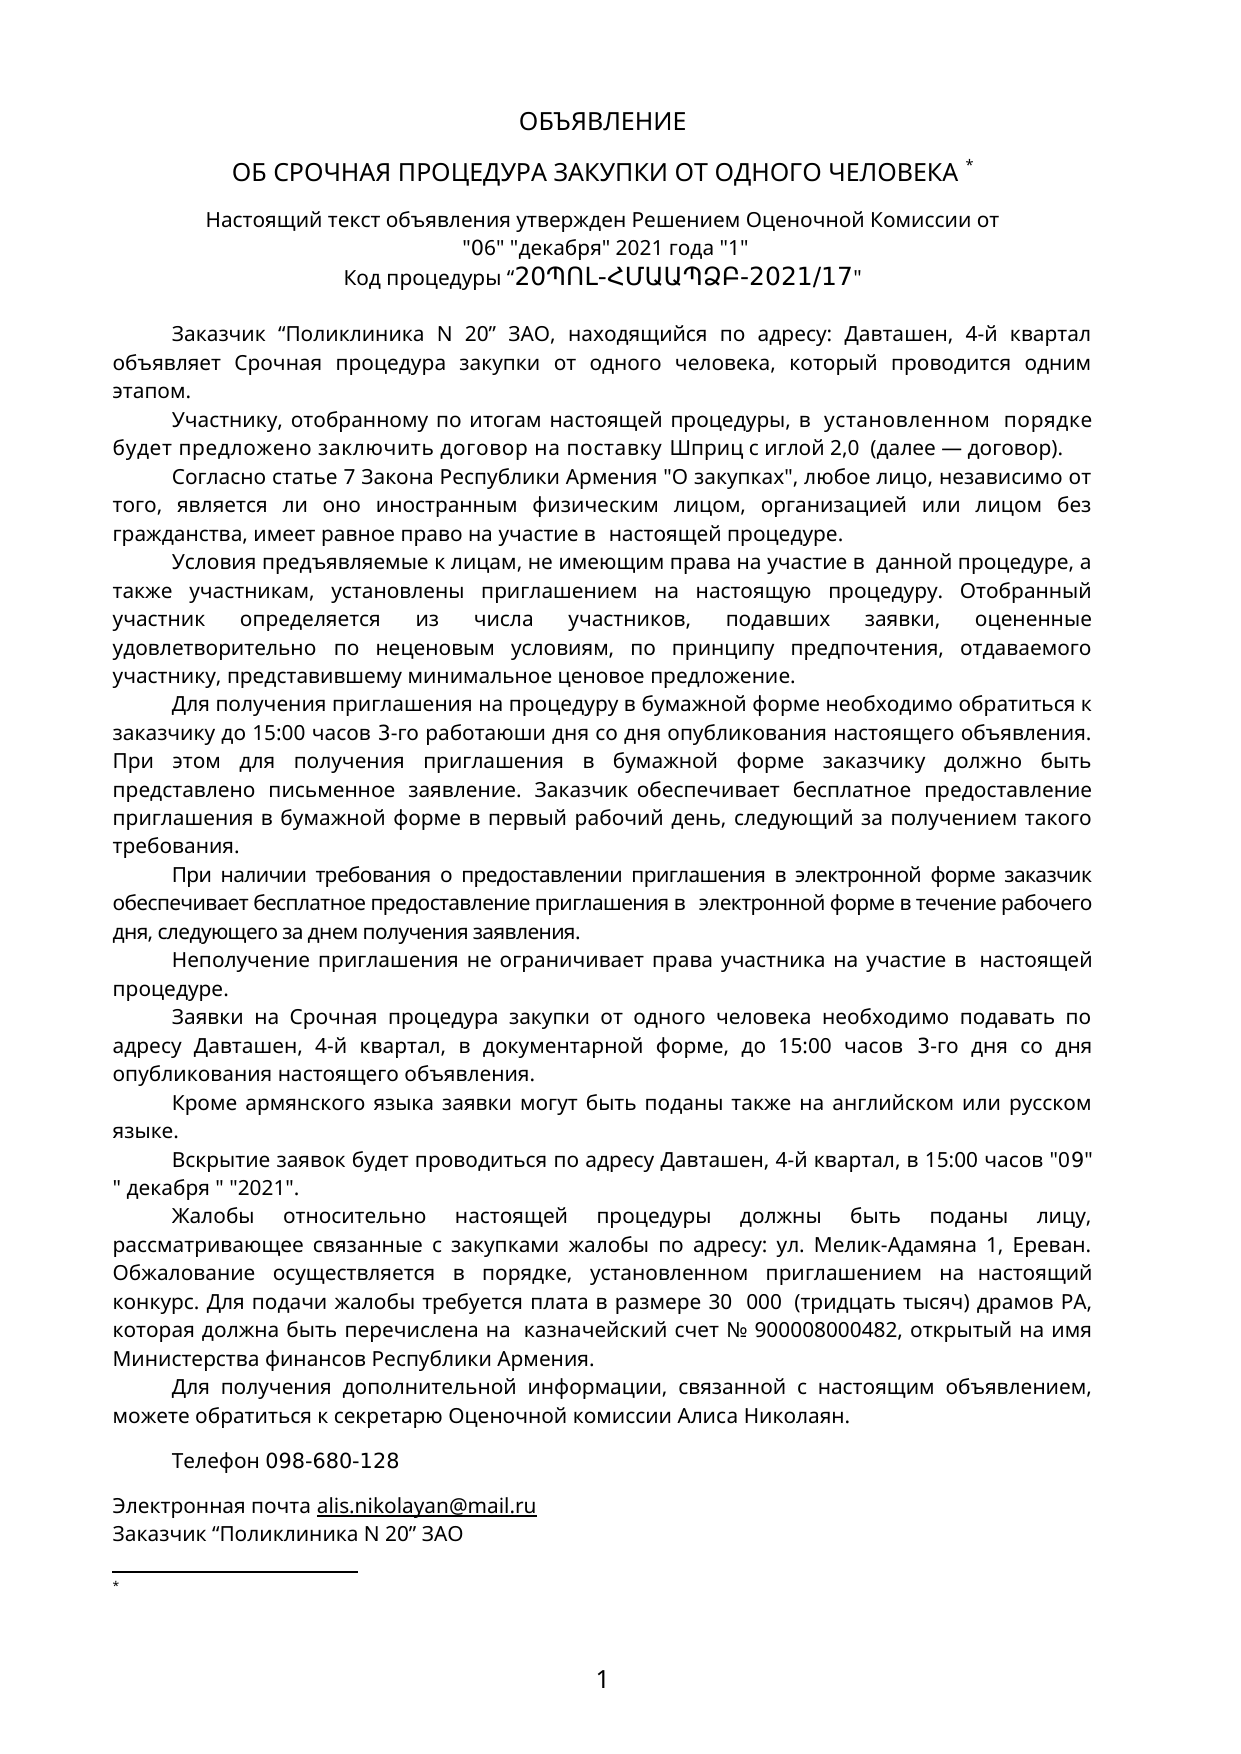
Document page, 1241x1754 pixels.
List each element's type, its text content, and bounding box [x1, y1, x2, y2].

text Вскрытие заявок будет проводиться по адресу Давташен, 4-й квартал, в 15:00 часов "09" " декабря " "2021". [112, 1145, 1092, 1202]
text Участнику, отобранному по итогам настоящей процедуры, в установленном порядке будет предложено заключить договор на поставку Шприц с иглой 2,0 (далее — договор). [112, 405, 1092, 462]
text Заказчик “Поликлиника N 20” ЗАО, находящийся по адресу: Давташен, 4-й квартал объявляет Срочная процедура закупки от одного человека, который проводится одним этапом. [112, 319, 1092, 405]
text При наличии требования о предоставлении приглашения в электронной форме заказчик обеспечивает бесплатное предоставление приглашения в электронной форме в течение рабочего дня, следующего за днем получения заявления. [112, 860, 1092, 946]
text Электронная почта alis.nikolayan@mail.ru [112, 1491, 1092, 1519]
text Настоящий текст объявления утвержден Решением Оценочной Комиссии от [112, 205, 1092, 233]
text Заявки на Срочная процедура закупки от одного человека необходимо подавать по адресу Давташен, 4-й квартал, в документарной форме, до 15:00 часов 3-го дня со дня опубликования настоящего объявления. [112, 1002, 1092, 1088]
text Неполучение приглашения не ограничивает права участника на участие в настоящей процедуре. [112, 946, 1092, 1002]
text Условия предъявляемые к лицам, не имеющим права на участие в данной процедуре, а также участникам, установлены приглашением на настоящую процедуру. Отобранный участник определяется из числа участников, подавших заявки, оцененные удовлетворительно по неценовым условиям, по принципу предпочтения, отдаваемого участнику, представившему минимальное ценовое предложение. [112, 547, 1092, 689]
text ОБ СРОЧНАЯ ПРОЦЕДУРА ЗАКУПКИ ОТ ОДНОГО ЧЕЛОВЕКА * [112, 154, 1092, 188]
text Для получения дополнительной информации, связанной с настоящим объявлением, можете обратиться к секретарю Оценочной комиссии Алисa Николаян. [112, 1372, 1092, 1429]
text Для получения приглашения на процедуру в бумажной форме необходимо обратиться к заказчику до 15:00 часов 3-го работаюши дня со дня опубликования настоящего объявления. При этом для получения приглашения в бумажной форме заказчику должно быть представлено письменное заявление. Заказчик обеспечивает бесплатное предоставление приглашения в бумажной форме в первый рабочий день, следующий за получением такого требования. [112, 689, 1092, 860]
text "06" "декабря" 2021 года "1" [112, 233, 1092, 262]
text Согласно статье 7 Закона Республики Армения "О закупках", любое лицо, независимо от того, является ли оно иностранным физическим лицом, организацией или лицом без гражданства, имеет равное право на участие в настоящей процедуре. [112, 462, 1092, 547]
text Жалобы относительно настоящей процедуры должны быть поданы лицу, рассматривающее связанные с закупками жалобы по адресу: ул. Мелик-Адамяна 1, Ереван. Обжалование осуществляется в порядке, установленном приглашением на настоящий конкурс. Для подачи жалобы требуется плата в размере 30 000 (тридцать тысяч) драмов РА, которая должна быть перечислена на казначейский счет № 900008000482, открытый на имя Министерства финансов Республики Армения. [112, 1202, 1092, 1372]
text Код процедуры “20ՊՈԼ-ՀՄԱԱՊՁԲ-2021/17" [112, 262, 1092, 291]
text Телефон 098-680-128 [112, 1446, 1092, 1474]
text Кроме армянского языка заявки могут быть поданы также на английском или русском языке. [112, 1088, 1092, 1145]
text Заказчик “Поликлиника N 20” ЗАО [112, 1519, 1092, 1548]
text ОБЪЯВЛЕНИЕ [112, 103, 1092, 137]
